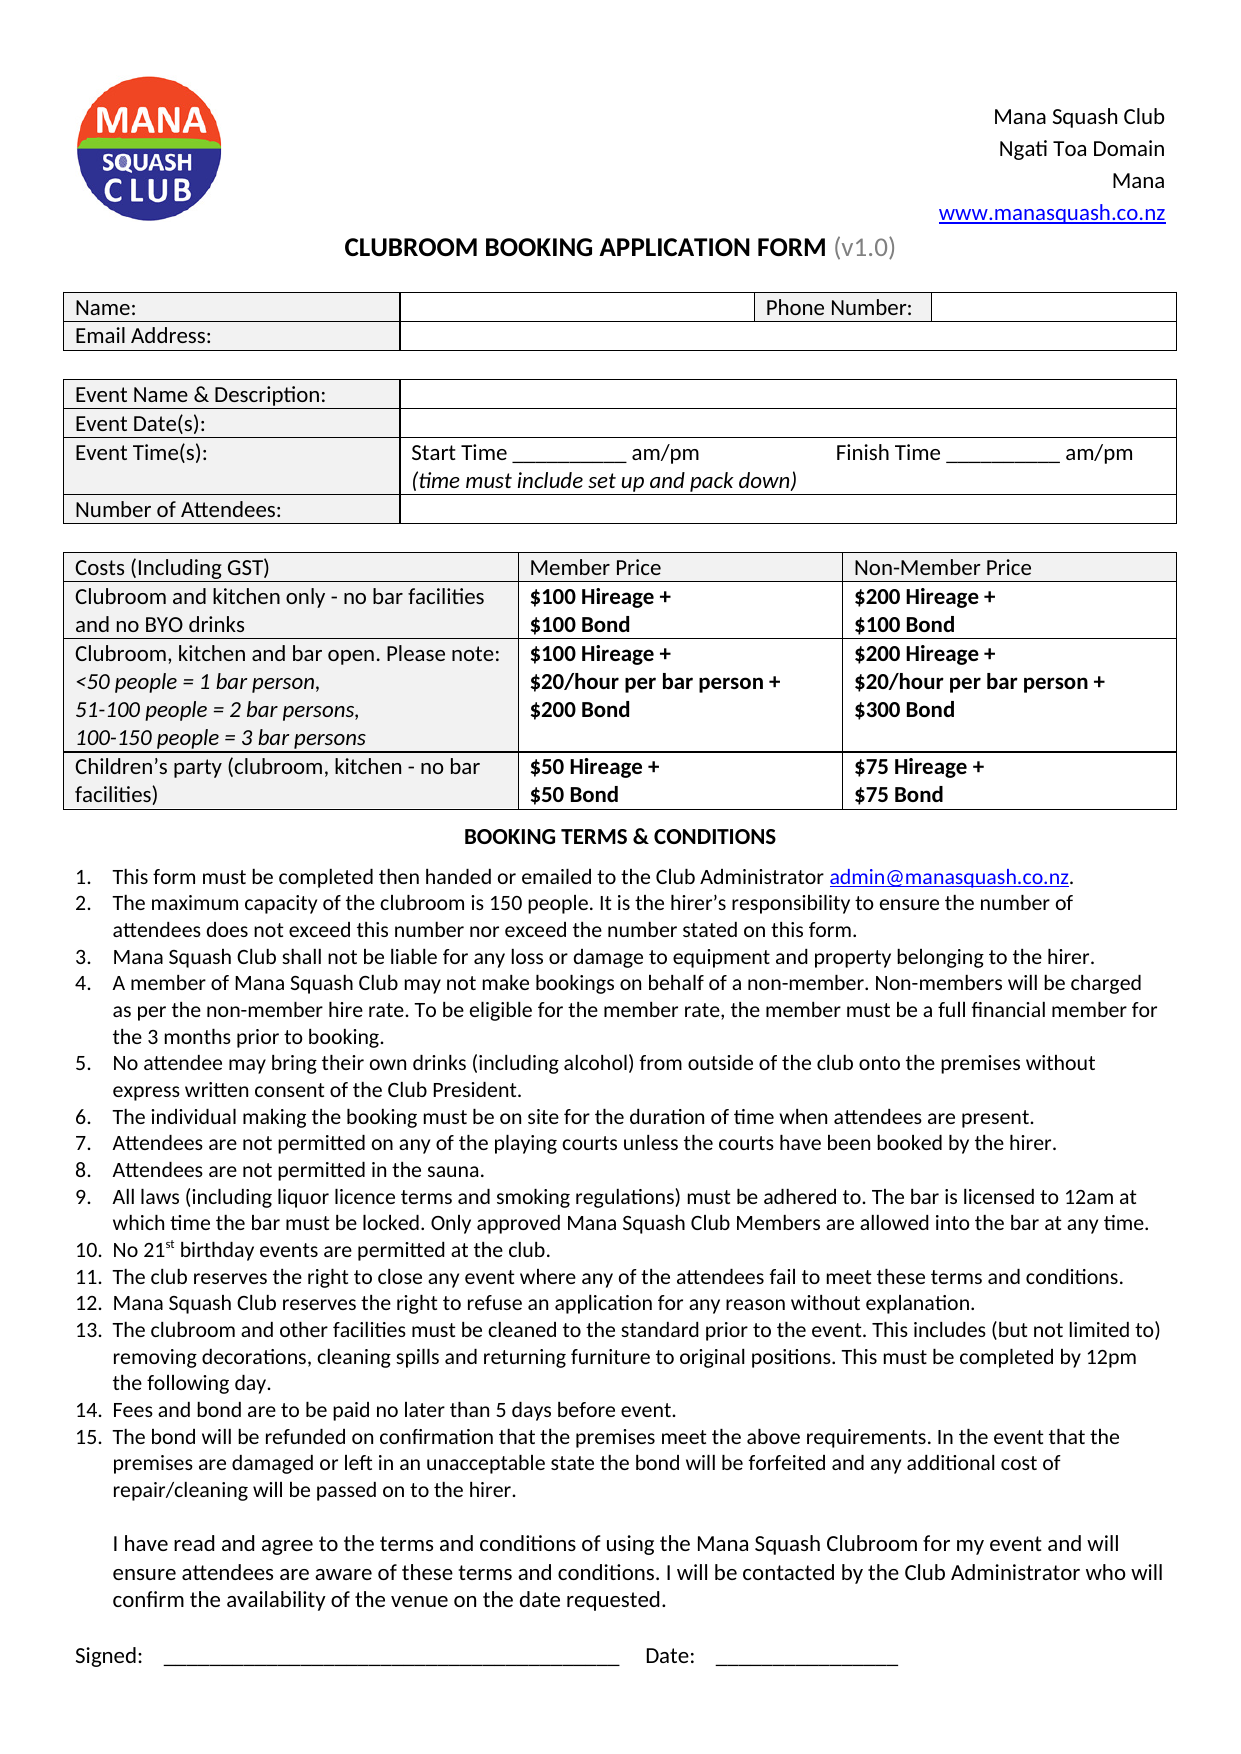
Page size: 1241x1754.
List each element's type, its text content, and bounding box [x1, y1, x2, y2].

list No 21st birthday events are permitted at the club. [75, 1236, 1165, 1263]
table_cell $100 Hireage + $100 Bond [519, 582, 842, 638]
list Mana Squash Club reserves the right to refuse an application for any reason without explanation. [75, 1289, 1165, 1316]
list No attendee may bring their own drinks (including alcohol) from outside of the club onto the premises without express written consent of the Club President. [75, 1049, 1165, 1103]
table_cell $75 Hireage + $75 Bond [843, 753, 1176, 808]
list The club reserves the right to close any event where any of the attendees fail to meet these terms and conditions. [75, 1263, 1165, 1289]
list Fees and bond are to be paid no later than 5 days before event. [75, 1396, 1165, 1423]
table_header [932, 293, 1176, 321]
list The clubroom and other facilities must be cleaned to the standard prior to the event. This includes (but not limited to) removing decorations, cleaning spills and returning furniture to original positions. This must be completed by 12pm the following day. [75, 1316, 1165, 1396]
text Signed: ________________________________________ Date: ________________ [75, 1642, 1165, 1670]
table_cell Event Time(s): [64, 438, 399, 494]
table_header [401, 293, 754, 321]
table_cell [401, 495, 1176, 523]
table_cell Clubroom and kitchen only - no bar facilities and no BYO drinks [64, 582, 518, 638]
list Attendees are not permitted on any of the playing courts unless the courts have been booked by the hirer. [75, 1129, 1165, 1156]
table_cell [401, 409, 1176, 437]
table_cell Clubroom, kitchen and bar open. Please note: <50 people = 1 bar person, 51-100 people = 2 bar persons, 100-150 people = 3 bar persons [64, 639, 518, 751]
text www.manasquash.co.nz [75, 198, 1165, 226]
table_header [401, 380, 1176, 408]
table_cell Email Address: [64, 322, 399, 350]
list The maximum capacity of the clubroom is 150 people. It is the hirer’s responsibility to ensure the number of attendees does not exceed this number nor exceed the number stated on this form. [75, 889, 1165, 943]
text Mana Squash Club [222, 102, 1165, 130]
table_header Phone Number: [755, 293, 931, 321]
list A member of Mana Squash Club may not make bookings on behalf of a non-member. Non-members will be charged as per the non-member hire rate. To be eligible for the member rate, the member must be a full financial member for the 3 months prior to booking. [75, 969, 1165, 1049]
list Attendees are not permitted in the sauna. [75, 1156, 1165, 1183]
table_cell Start Time __________ am/pm Finish Time __________ am/pm (time must include set up and pack down) [401, 438, 1176, 494]
table_cell $100 Hireage + $20/hour per bar person + $200 Bond [519, 639, 842, 751]
picture [75, 75, 222, 222]
text Ngati Toa Domain [222, 134, 1165, 162]
table_cell $200 Hireage + $20/hour per bar person + $300 Bond [843, 639, 1176, 751]
table_header Non-Member Price [843, 553, 1176, 581]
text Mana [222, 166, 1165, 194]
list All laws (including liquor licence terms and smoking regulations) must be adhered to. The bar is licensed to 12am at which time the bar must be locked. Only approved Mana Squash Club Members are allowed into the bar at any time. [75, 1183, 1165, 1236]
table_cell $50 Hireage + $50 Bond [519, 753, 842, 808]
table_header Event Name & Description: [64, 380, 399, 408]
table_cell Event Date(s): [64, 409, 399, 437]
list This form must be completed then handed or emailed to the Club Administrator admin@manasquash.co.nz. [75, 863, 1165, 889]
table_cell [401, 322, 1176, 350]
table_cell Number of Attendees: [64, 495, 399, 523]
table_header Member Price [519, 553, 842, 581]
table_header Name: [64, 293, 399, 321]
text BOOKING TERMS & CONDITIONS [75, 822, 1165, 850]
list Mana Squash Club shall not be liable for any loss or damage to equipment and property belonging to the hirer. [75, 943, 1165, 969]
list The individual making the booking must be on site for the duration of time when attendees are present. [75, 1103, 1165, 1129]
table_header Costs (Including GST) [64, 553, 518, 581]
table_cell Children’s party (clubroom, kitchen - no bar facilities) [64, 753, 518, 808]
table_cell $200 Hireage + $100 Bond [843, 582, 1176, 638]
list The bond will be refunded on confirmation that the premises meet the above requirements. In the event that the premises are damaged or left in an unacceptable state the bond will be forfeited and any additional cost of repair/cleaning will be passed on to the hirer. [75, 1423, 1165, 1503]
text I have read and agree to the terms and conditions of using the Mana Squash Clubroom for my event and will ensure attendees are aware of these terms and conditions. I will be contacted by the Club Administrator who will confirm the availability of the venue on the date requested. [112, 1529, 1165, 1614]
text CLUBROOM BOOKING APPLICATION FORM (v1.0) [75, 231, 1165, 263]
